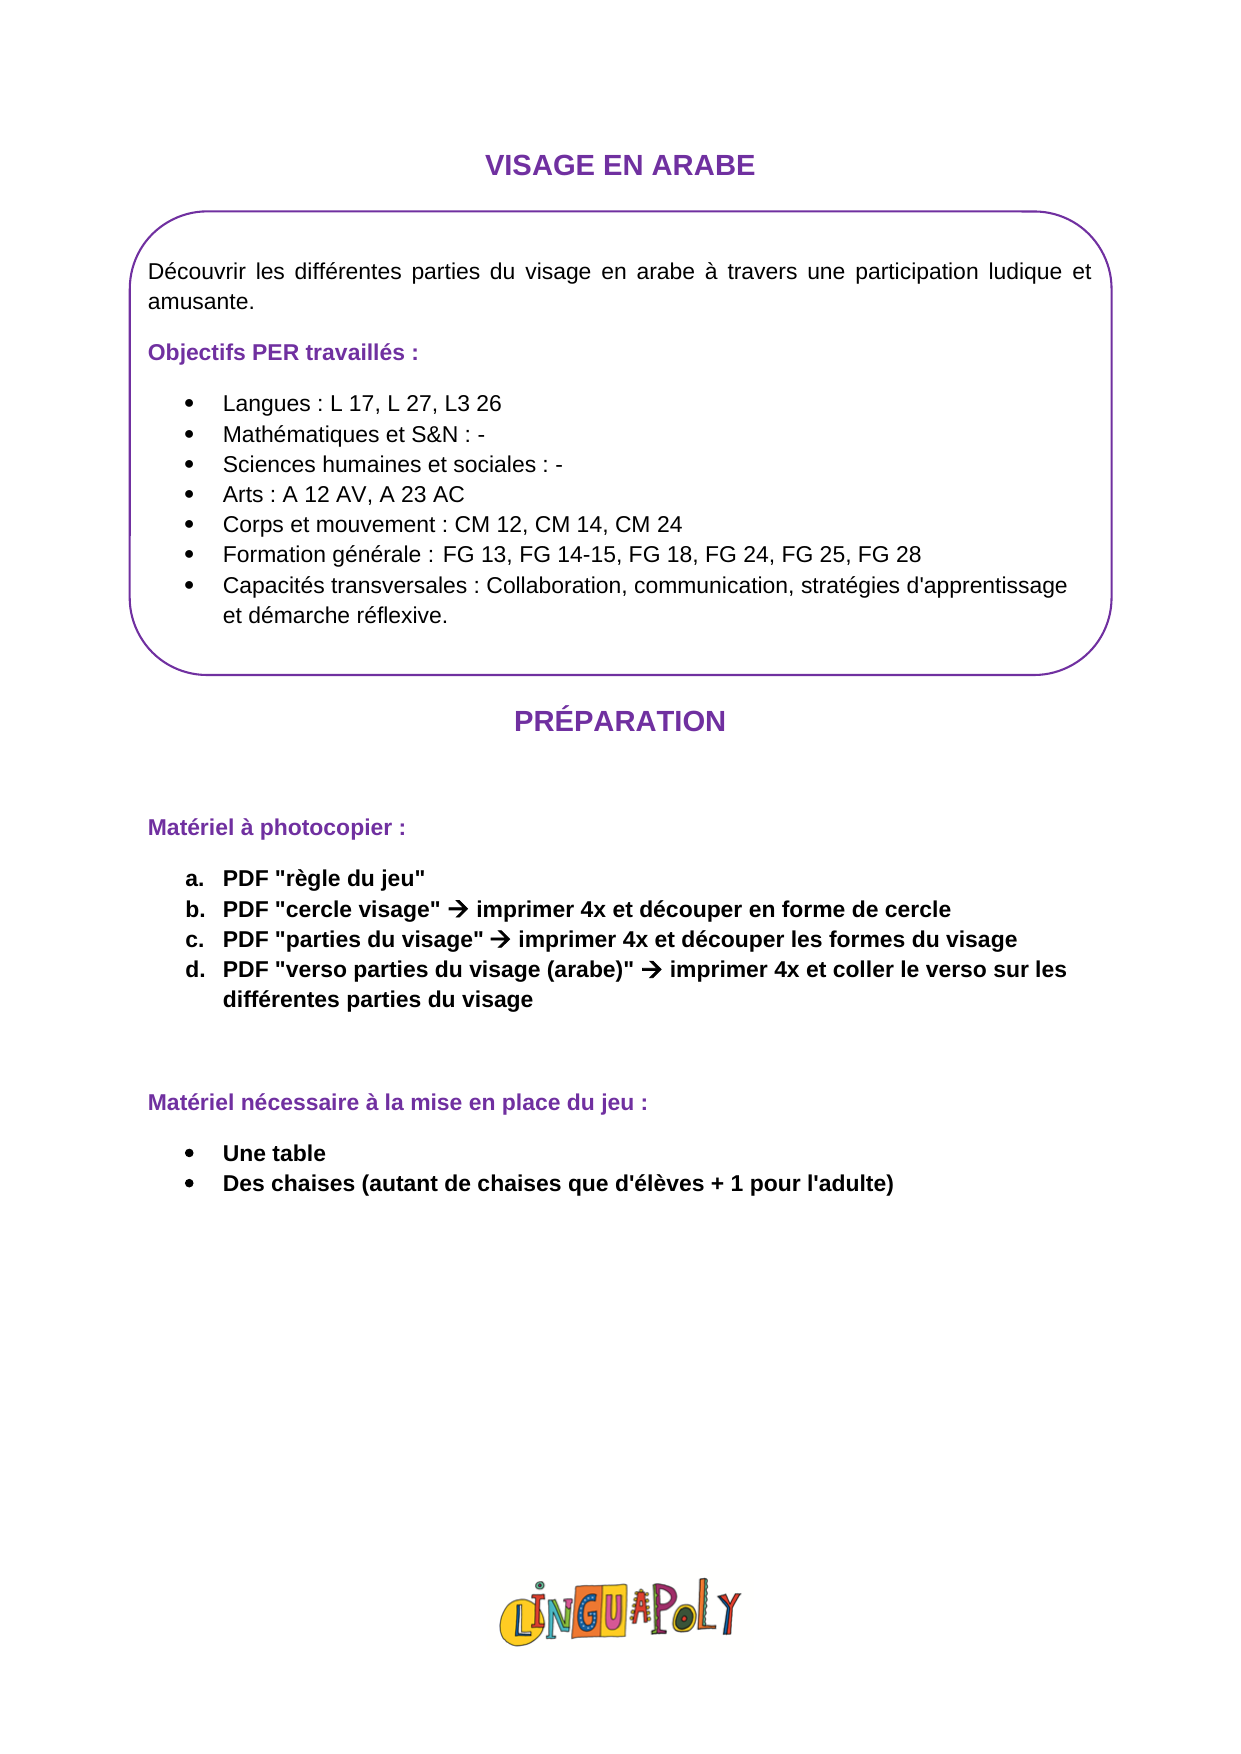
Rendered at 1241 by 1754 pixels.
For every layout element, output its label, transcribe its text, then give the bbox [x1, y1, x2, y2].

list Capacités transversales : Collaboration, communication, stratégies d'apprentissage et démarche réflexive. [185, 572, 1093, 628]
list PDF "cercle visage" imprimer 4x et découper en forme de cercle [185, 896, 1093, 922]
list PDF "règle du jeu" [185, 865, 1093, 892]
text Matériel nécessaire à la mise en place du jeu : [148, 1088, 1093, 1115]
text VISAGE EN ARABE [148, 148, 1093, 181]
list PDF "verso parties du visage (arabe)" imprimer 4x et coller le verso sur les différentes parties du visage [185, 956, 1093, 1013]
picture [486, 1568, 754, 1653]
list Formation générale : FG 13, FG 14-15, FG 18, FG 24, FG 25, FG 28 [185, 541, 1093, 568]
list Arts : A 12 AV, A 23 AC [185, 481, 1093, 507]
text Découvrir les différentes parties du visage en arabe à travers une participation ludique et amusante. [148, 258, 1093, 314]
list Mathématiques et S&N : - [185, 421, 1093, 447]
list Langues : L 17, L 27, L3 26 [185, 390, 1093, 417]
text PRÉPARATION [148, 704, 1093, 737]
list Corps et mouvement : CM 12, CM 14, CM 24 [185, 511, 1093, 537]
list Une table [185, 1139, 1093, 1166]
list PDF "parties du visage" imprimer 4x et découper les formes du visage [185, 926, 1093, 952]
list Des chaises (autant de chaises que d'élèves + 1 pour l'adulte) [185, 1170, 1093, 1196]
text Objectifs PER travaillés : [148, 339, 1093, 366]
text Matériel à photocopier : [148, 814, 1093, 841]
list Sciences humaines et sociales : - [185, 451, 1093, 477]
